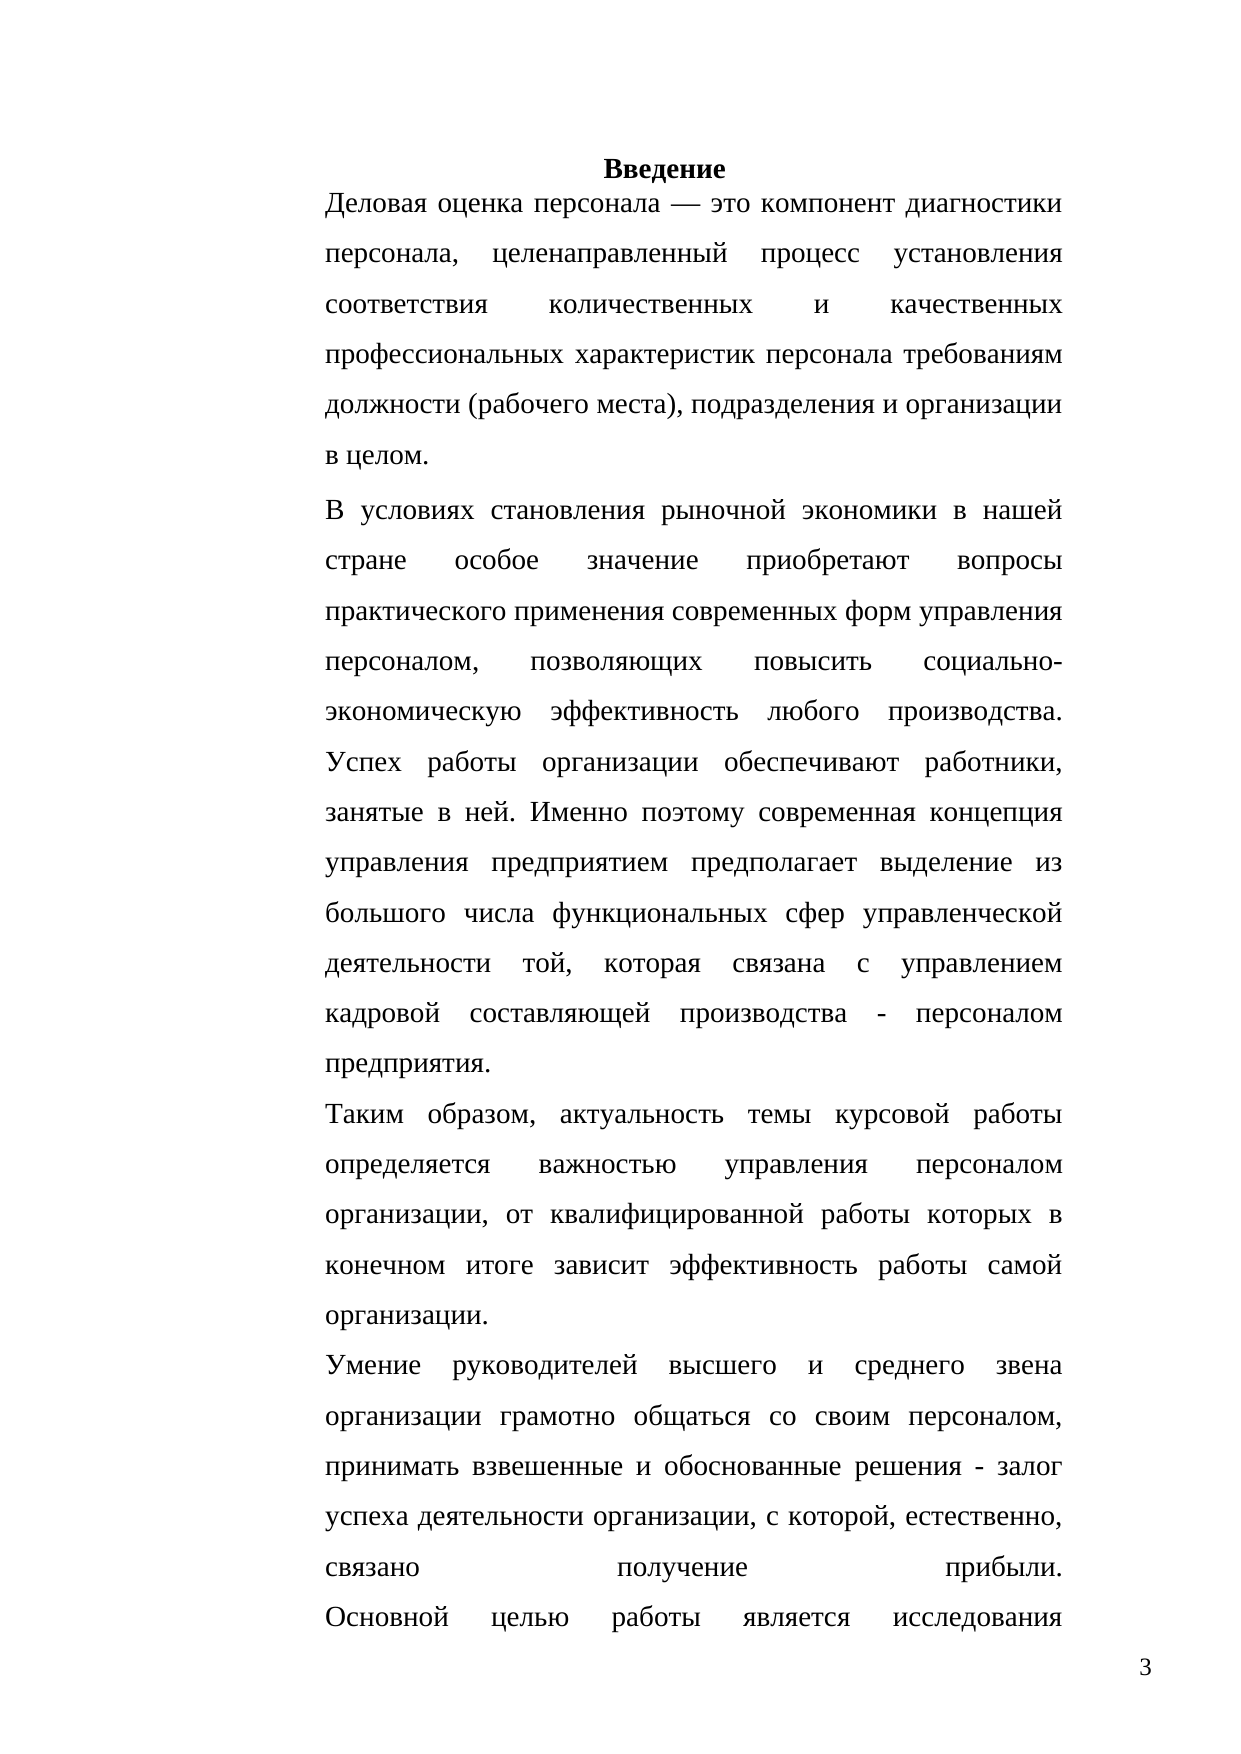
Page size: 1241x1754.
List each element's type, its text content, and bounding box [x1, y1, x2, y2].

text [325, 492, 1063, 1633]
text Деловая оценка персонала — это компонент диагностики персонала, целенаправленный процесс установления соответствия количественных и качественных профессиональных характеристик персонала требованиям должности (рабочего места), подразделения и организации в целом. [325, 185, 1063, 470]
text Введение [177, 152, 1152, 185]
